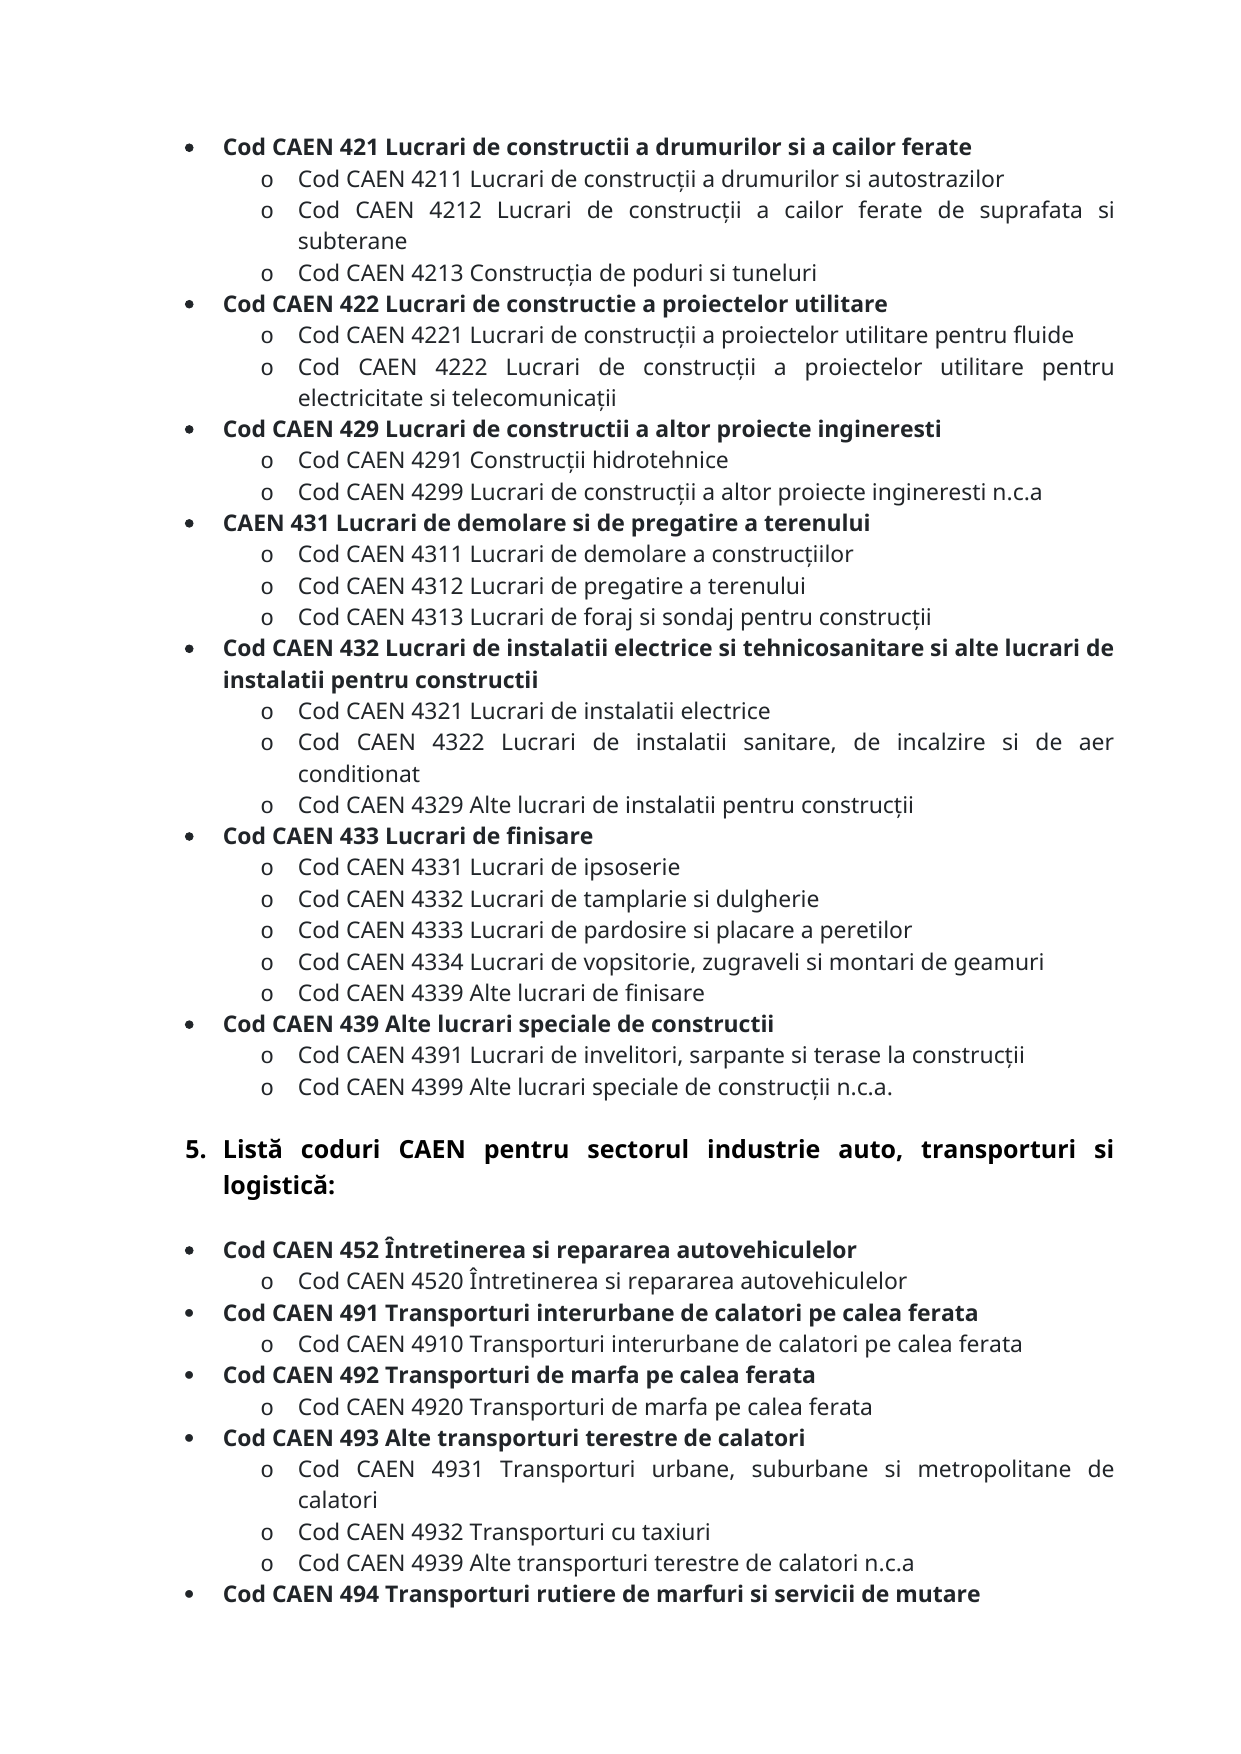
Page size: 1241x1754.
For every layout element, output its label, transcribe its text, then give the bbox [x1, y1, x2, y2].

list Cod CAEN 452 Întretinerea si repararea autovehiculelor [185, 1234, 1116, 1265]
list Cod CAEN 4321 Lucrari de instalatii electrice [260, 695, 1116, 726]
list Cod CAEN 4331 Lucrari de ipsoserie [260, 851, 1116, 883]
list Cod CAEN 4920 Transporturi de marfa pe calea ferata [260, 1390, 1116, 1422]
list Cod CAEN 493 Alte transporturi terestre de calatori [185, 1422, 1116, 1453]
list Cod CAEN 491 Transporturi interurbane de calatori pe calea ferata [185, 1297, 1116, 1328]
list Cod CAEN 4329 Alte lucrari de instalatii pentru construcții [260, 789, 1116, 820]
list Cod CAEN 4391 Lucrari de invelitori, sarpante si terase la construcții [260, 1039, 1116, 1071]
list Cod CAEN 433 Lucrari de finisare [185, 820, 1116, 851]
list Cod CAEN 492 Transporturi de marfa pe calea ferata [185, 1359, 1116, 1390]
list Cod CAEN 4939 Alte transporturi terestre de calatori n.c.a [260, 1547, 1116, 1578]
list Cod CAEN 494 Transporturi rutiere de marfuri si servicii de mutare [185, 1578, 1116, 1609]
list Cod CAEN 4334 Lucrari de vopsitorie, zugraveli si montari de geamuri [260, 945, 1116, 977]
list Cod CAEN 4931 Transporturi urbane, suburbane si metropolitane de calatori [260, 1453, 1116, 1516]
list Cod CAEN 4212 Lucrari de construcții a cailor ferate de suprafata si subterane [260, 194, 1116, 256]
list Cod CAEN 4311 Lucrari de demolare a construcțiilor [260, 538, 1116, 569]
list Cod CAEN 4222 Lucrari de construcții a proiectelor utilitare pentru electricitate si telecomunicații [260, 350, 1116, 413]
list Cod CAEN 4322 Lucrari de instalatii sanitare, de incalzire si de aer conditionat [260, 726, 1116, 789]
list Cod CAEN 4313 Lucrari de foraj si sondaj pentru construcții [260, 601, 1116, 632]
list Cod CAEN 429 Lucrari de constructii a altor proiecte ingineresti [185, 413, 1116, 444]
list Cod CAEN 4910 Transporturi interurbane de calatori pe calea ferata [260, 1328, 1116, 1359]
list Cod CAEN 422 Lucrari de constructie a proiectelor utilitare [185, 288, 1116, 319]
list CAEN 431 Lucrari de demolare si de pregatire a terenului [185, 507, 1116, 538]
list Cod CAEN 4399 Alte lucrari speciale de construcții n.c.a. [260, 1071, 1116, 1102]
list Cod CAEN 432 Lucrari de instalatii electrice si tehnicosanitare si alte lucrari de instalatii pentru constructii [185, 632, 1116, 695]
list Cod CAEN 4213 Construcția de poduri si tuneluri [260, 256, 1116, 288]
list Cod CAEN 4221 Lucrari de construcții a proiectelor utilitare pentru fluide [260, 319, 1116, 350]
list Cod CAEN 4211 Lucrari de construcții a drumurilor si autostrazilor [260, 162, 1116, 194]
list Cod CAEN 4932 Transporturi cu taxiuri [260, 1516, 1116, 1547]
list Listă coduri CAEN pentru sectorul industrie auto, transporturi si logistică: [185, 1131, 1116, 1202]
list Cod CAEN 4299 Lucrari de construcții a altor proiecte ingineresti n.c.a [260, 476, 1116, 507]
list Cod CAEN 4312 Lucrari de pregatire a terenului [260, 569, 1116, 601]
list Cod CAEN 421 Lucrari de constructii a drumurilor si a cailor ferate [185, 131, 1116, 162]
list Cod CAEN 4520 Întretinerea si repararea autovehiculelor [260, 1265, 1116, 1297]
list Cod CAEN 439 Alte lucrari speciale de constructii [185, 1008, 1116, 1039]
list Cod CAEN 4291 Construcții hidrotehnice [260, 444, 1116, 476]
list Cod CAEN 4332 Lucrari de tamplarie si dulgherie [260, 883, 1116, 914]
list Cod CAEN 4333 Lucrari de pardosire si placare a peretilor [260, 914, 1116, 945]
list Cod CAEN 4339 Alte lucrari de finisare [260, 977, 1116, 1008]
